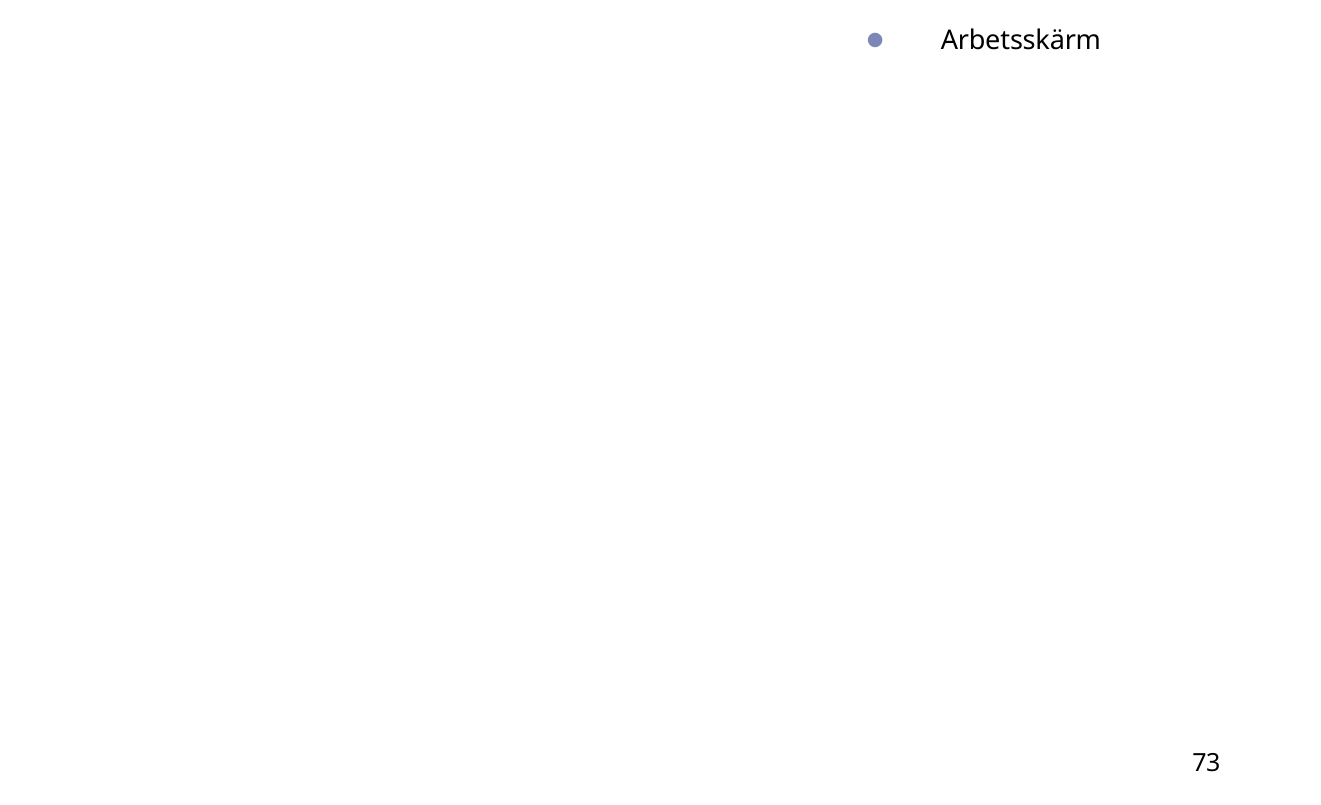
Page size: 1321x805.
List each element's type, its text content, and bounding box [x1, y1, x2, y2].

list Arbetsskärm [27, 21, 1101, 58]
